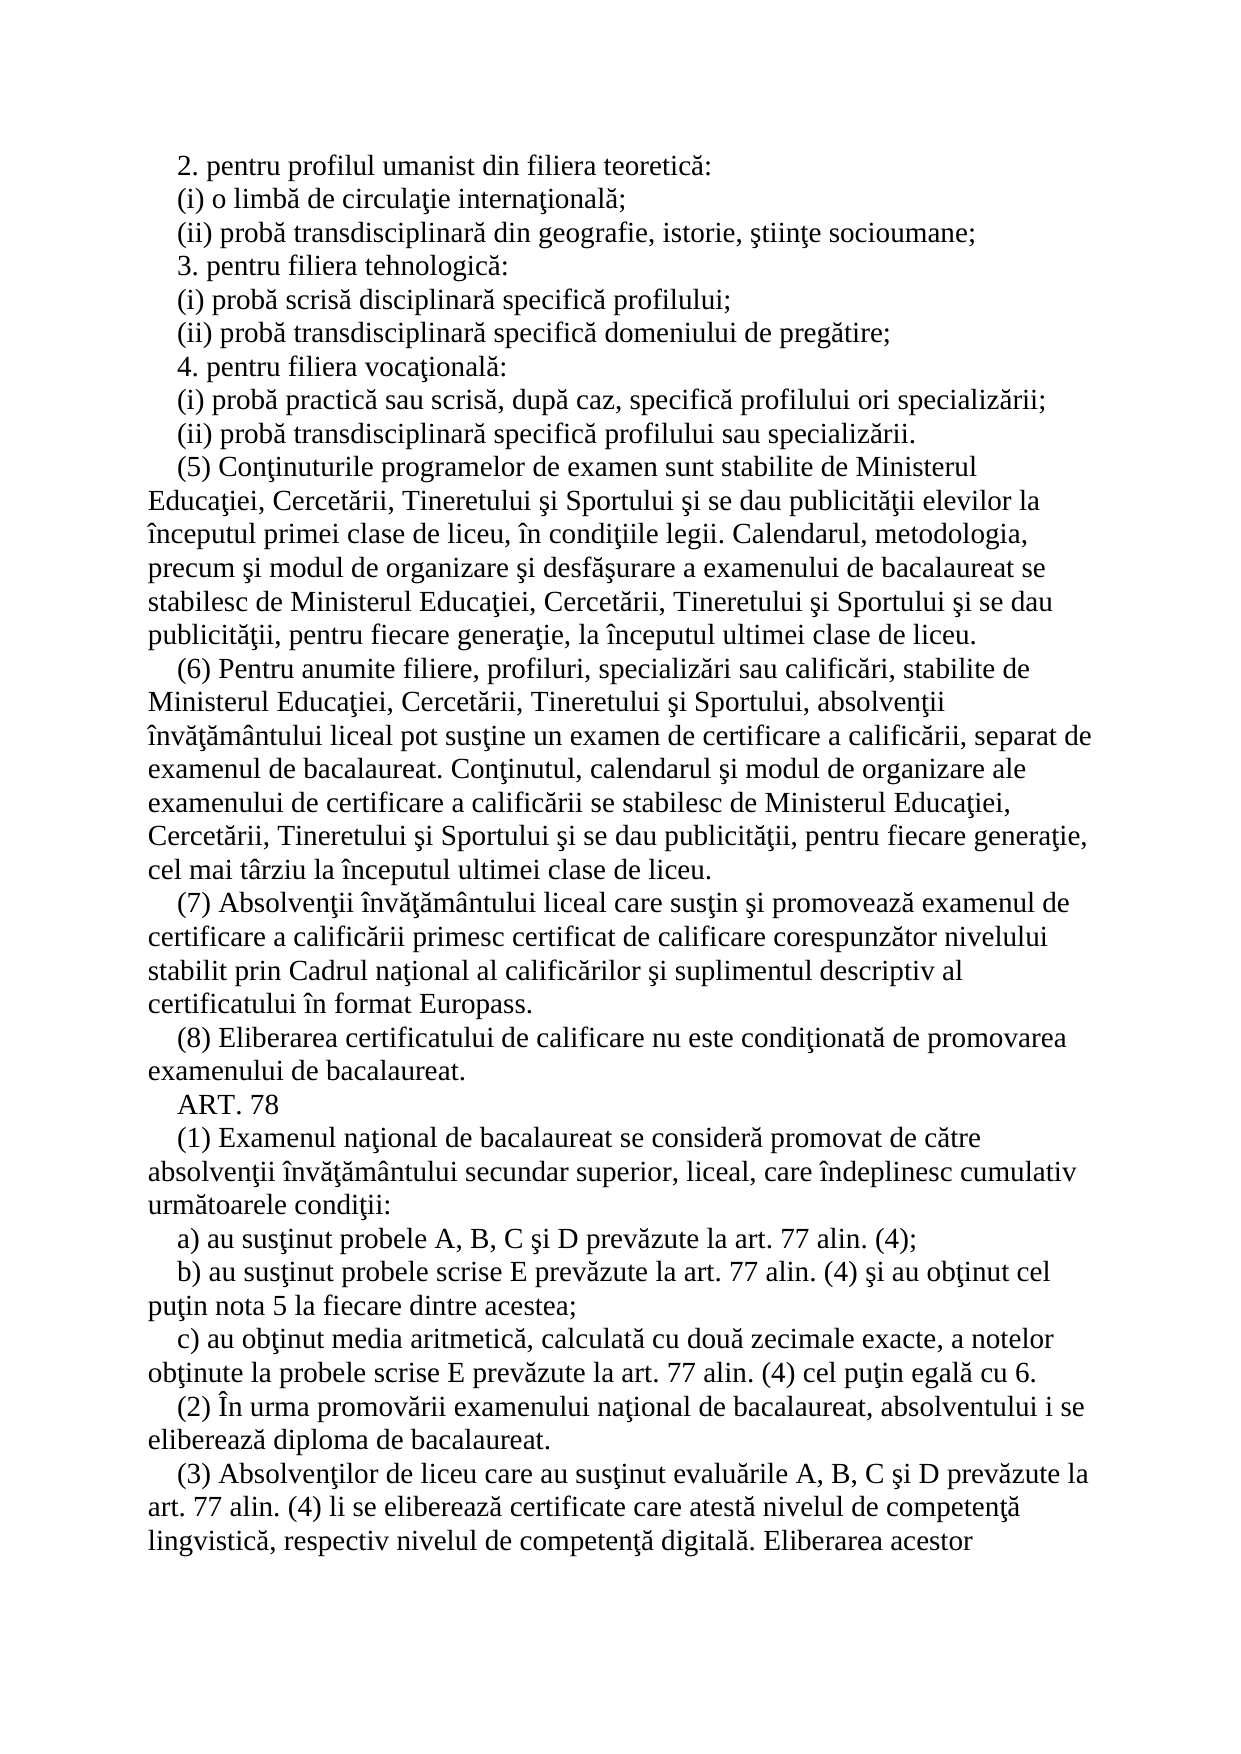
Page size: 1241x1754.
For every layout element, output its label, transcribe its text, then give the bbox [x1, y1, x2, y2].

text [148, 1456, 1093, 1556]
text (7) Absolvenţii învăţământului liceal care susţin şi promovează examenul de certificare a calificării primesc certificat de calificare corespunzător nivelului stabilit prin Cadrul naţional al calificărilor şi suplimentul descriptiv al certificatului în format Europass. [148, 886, 1093, 1020]
text (ii) probă transdisciplinară din geografie, istorie, ştiinţe socioumane; [148, 215, 1093, 248]
text c) au obţinut media aritmetică, calculată cu două zecimale exacte, a notelor obţinute la probele scrise E prevăzute la art. 77 alin. (4) cel puţin egală cu 6. [148, 1322, 1093, 1389]
text (i) probă practică sau scrisă, după caz, specifică profilului ori specializării; [148, 382, 1093, 416]
text a) au susţinut probele A, B, C şi D prevăzute la art. 77 alin. (4); [148, 1221, 1093, 1254]
text (2) În urma promovării examenului naţional de bacalaureat, absolventului i se eliberează diploma de bacalaureat. [148, 1389, 1093, 1456]
text (i) probă scrisă disciplinară specifică profilului; [148, 282, 1093, 315]
text 3. pentru filiera tehnologică: [148, 248, 1093, 282]
text ART. 78 [148, 1087, 1093, 1120]
text 4. pentru filiera vocaţională: [148, 349, 1093, 382]
text (i) o limbă de circulaţie internaţională; [148, 181, 1093, 215]
text (1) Examenul naţional de bacalaureat se consideră promovat de către absolvenţii învăţământului secundar superior, liceal, care îndeplinesc cumulativ următoarele condiţii: [148, 1120, 1093, 1221]
text 2. pentru profilul umanist din filiera teoretică: [148, 148, 1093, 181]
text b) au susţinut probele scrise E prevăzute la art. 77 alin. (4) şi au obţinut cel puţin nota 5 la fiecare dintre acestea; [148, 1254, 1093, 1322]
text (ii) probă transdisciplinară specifică domeniului de pregătire; [148, 315, 1093, 349]
text (ii) probă transdisciplinară specifică profilului sau specializării. [148, 416, 1093, 449]
text (6) Pentru anumite filiere, profiluri, specializări sau calificări, stabilite de Ministerul Educaţiei, Cercetării, Tineretului şi Sportului, absolvenţii învăţământului liceal pot susţine un examen de certificare a calificării, separat de examenul de bacalaureat. Conţinutul, calendarul şi modul de organizare ale examenului de certificare a calificării se stabilesc de Ministerul Educaţiei, Cercetării, Tineretului şi Sportului şi se dau publicităţii, pentru fiecare generaţie, cel mai târziu la începutul ultimei clase de liceu. [148, 651, 1093, 886]
text (5) Conţinuturile programelor de examen sunt stabilite de Ministerul Educaţiei, Cercetării, Tineretului şi Sportului şi se dau publicităţii elevilor la începutul primei clase de liceu, în condiţiile legii. Calendarul, metodologia, precum şi modul de organizare şi desfăşurare a examenului de bacalaureat se stabilesc de Ministerul Educaţiei, Cercetării, Tineretului şi Sportului şi se dau publicităţii, pentru fiecare generaţie, la începutul ultimei clase de liceu. [148, 449, 1093, 651]
text (8) Eliberarea certificatului de calificare nu este condiţionată de promovarea examenului de bacalaureat. [148, 1020, 1093, 1087]
